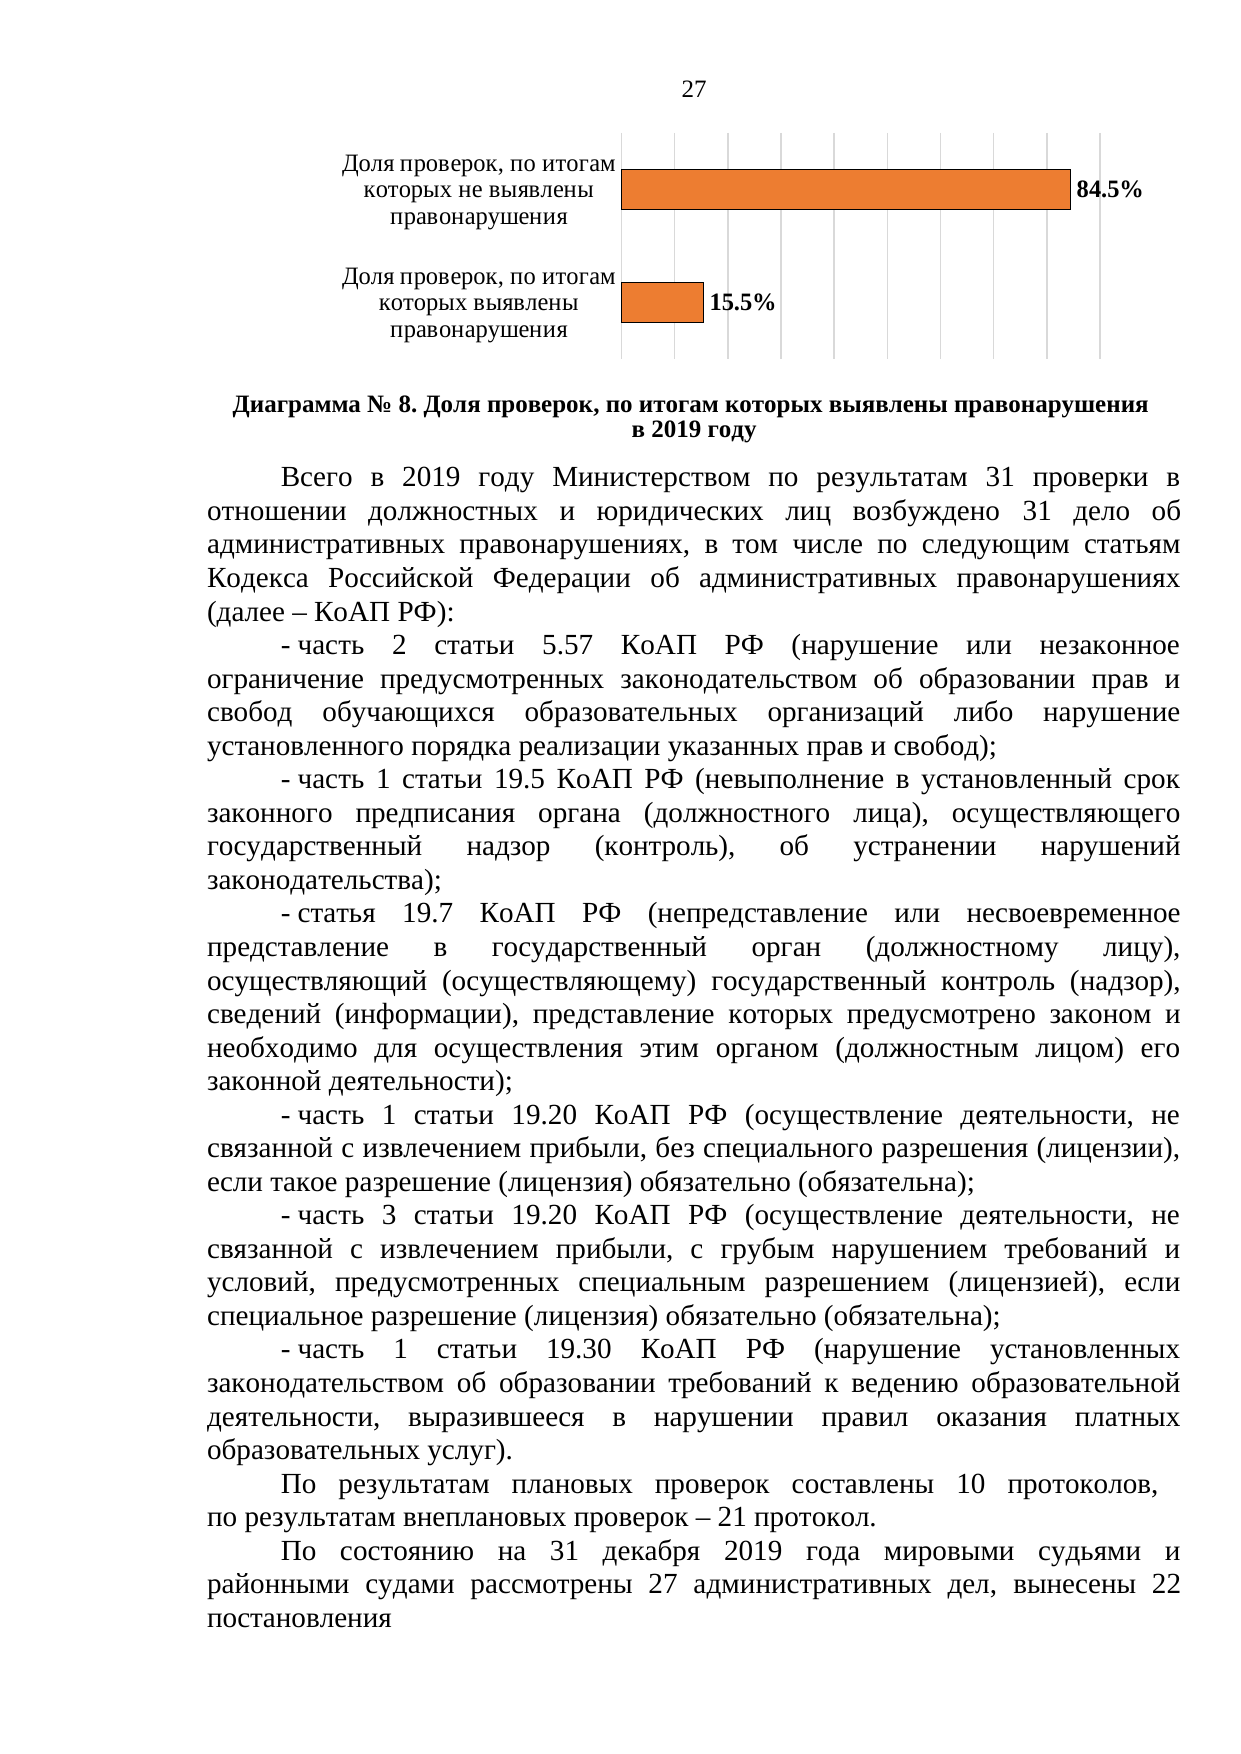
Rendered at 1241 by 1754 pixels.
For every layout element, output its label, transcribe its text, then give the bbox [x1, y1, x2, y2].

text - часть 1 статьи 19.20 КоАП РФ (осуществление деятельности, не связанной с извлечением прибыли, без специального разрешения (лицензии), если такое разрешение (лицензия) обязательно (обязательна); [207, 1097, 1181, 1197]
text - часть 2 статьи 5.57 КоАП РФ (нарушение или незаконное ограничение предусмотренных законодательством об образовании прав и свобод обучающихся образовательных организаций либо нарушение установленного порядка реализации указанных прав и свобод); [207, 627, 1181, 761]
text - часть 1 статьи 19.5 КоАП РФ (невыполнение в установленный срок законного предписания органа (должностного лица), осуществляющего государственный надзор (контроль), об устранении нарушений законодательства); [207, 761, 1181, 896]
text - часть 1 статьи 19.30 КоАП РФ (нарушение установленных законодательством об образовании требований к ведению образовательной деятельности, выразившееся в нарушении правил оказания платных образовательных услуг). [207, 1332, 1181, 1466]
text Диаграмма № 8. Доля проверок, по итогам которых выявлены правонарушения в 2019 году [207, 393, 1181, 443]
text Всего в 2019 году Министерством по результатам 31 проверки в отношении должностных и юридических лиц возбуждено 31 дело об административных правонарушениях, в том числе по следующим статьям Кодекса Российской Федерации об административных правонарушениях (далее – КоАП РФ): [207, 459, 1181, 627]
text По результатам плановых проверок составлены 10 протоколов, по результатам внеплановых проверок – 21 протокол. [207, 1466, 1181, 1533]
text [207, 1533, 1181, 1633]
text - статья 19.7 КоАП РФ (непредставление или несвоевременное представление в государственный орган (должностному лицу), осуществляющий (осуществляющему) государственный контроль (надзор), сведений (информации), представление которых предусмотрено законом и необходимо для осуществления этим органом (должностным лицом) его законной деятельности); [207, 896, 1181, 1097]
text - часть 3 статьи 19.20 КоАП РФ (осуществление деятельности, не связанной с извлечением прибыли, с грубым нарушением требований и условий, предусмотренных специальным разрешением (лицензией), если специальное разрешение (лицензия) обязательно (обязательна); [207, 1197, 1181, 1332]
